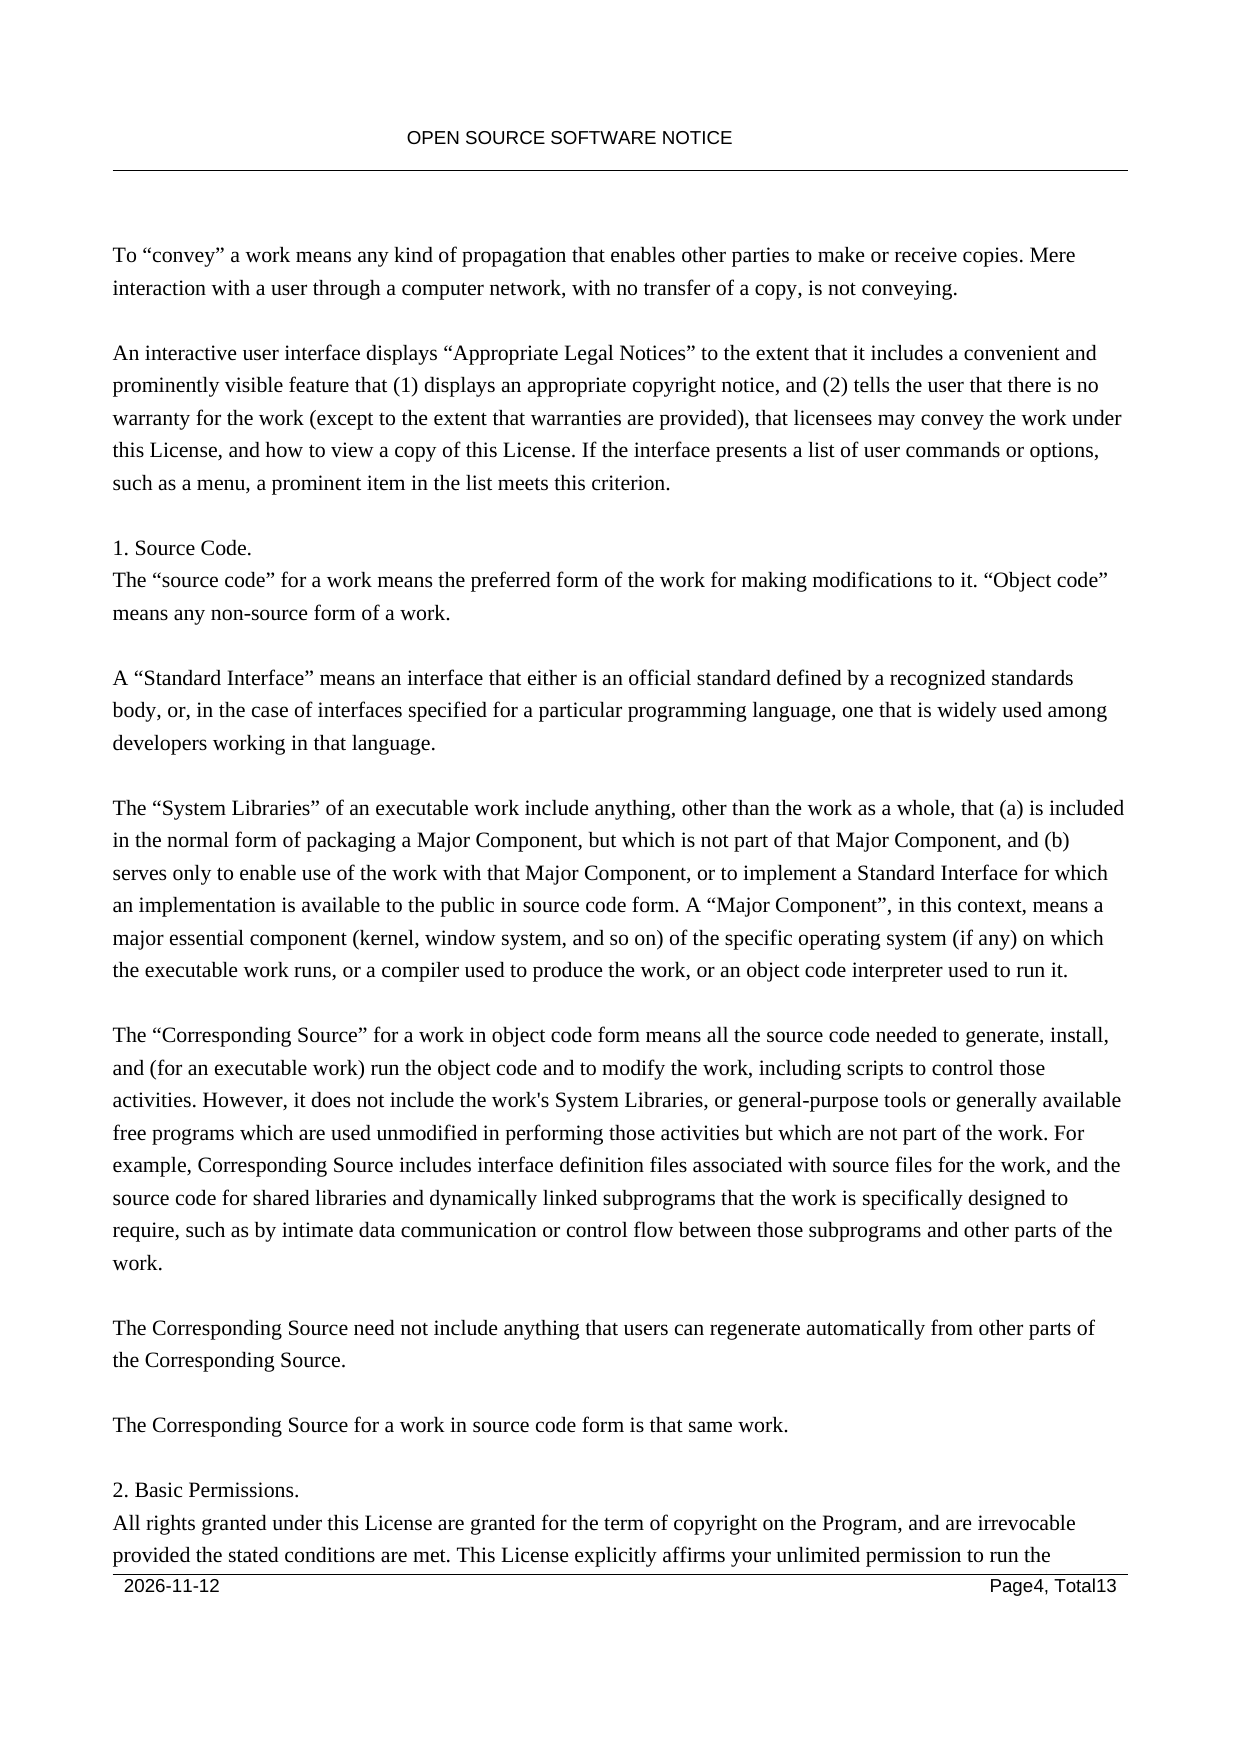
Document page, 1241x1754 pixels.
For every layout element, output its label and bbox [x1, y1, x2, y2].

text [112, 206, 1128, 1571]
